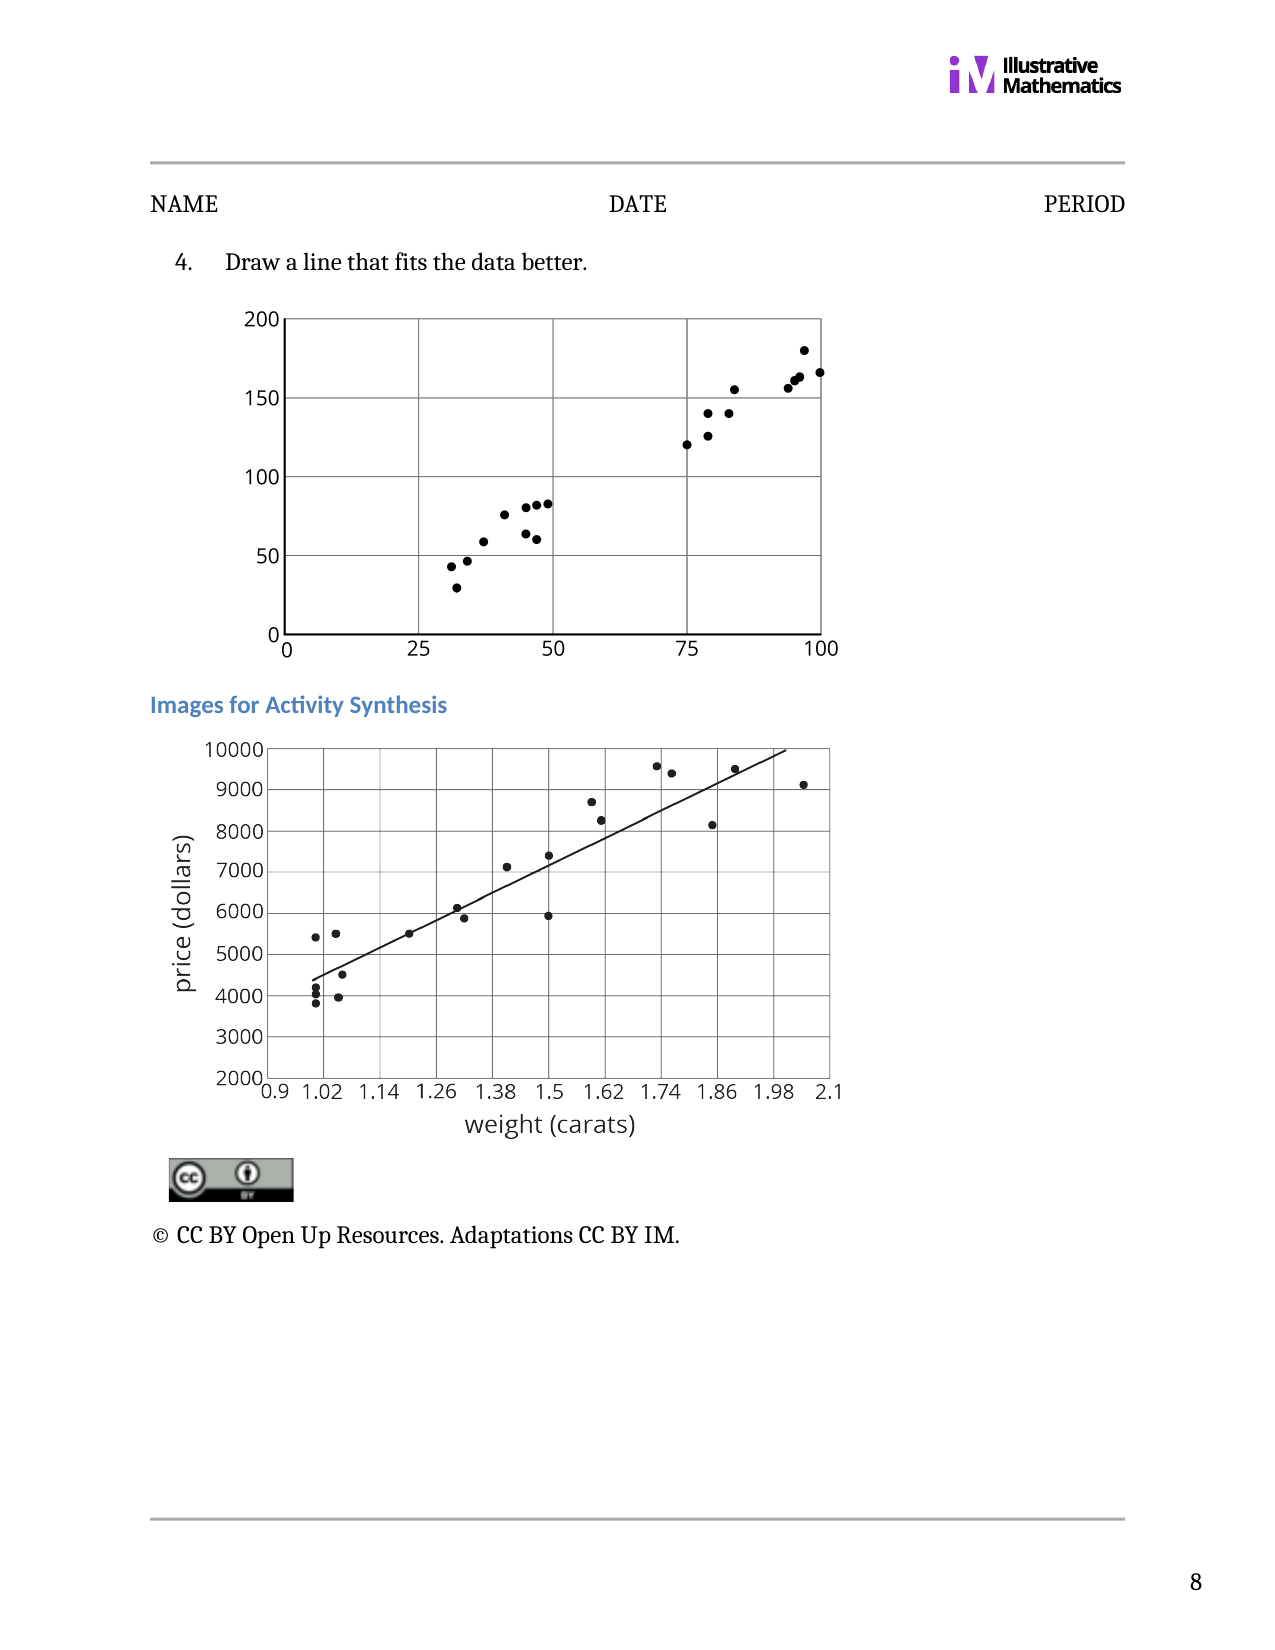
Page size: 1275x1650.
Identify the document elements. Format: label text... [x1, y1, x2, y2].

subtitle Images for Activity Synthesis [150, 689, 1125, 720]
list Draw a line that fits the data better. [175, 247, 1125, 305]
picture [168, 1158, 294, 1202]
text © CC BY Open Up Resources. Adaptations CC BY IM. [150, 1221, 1125, 1249]
picture [949, 55, 1121, 93]
picture [243, 308, 839, 663]
picture [168, 738, 844, 1140]
